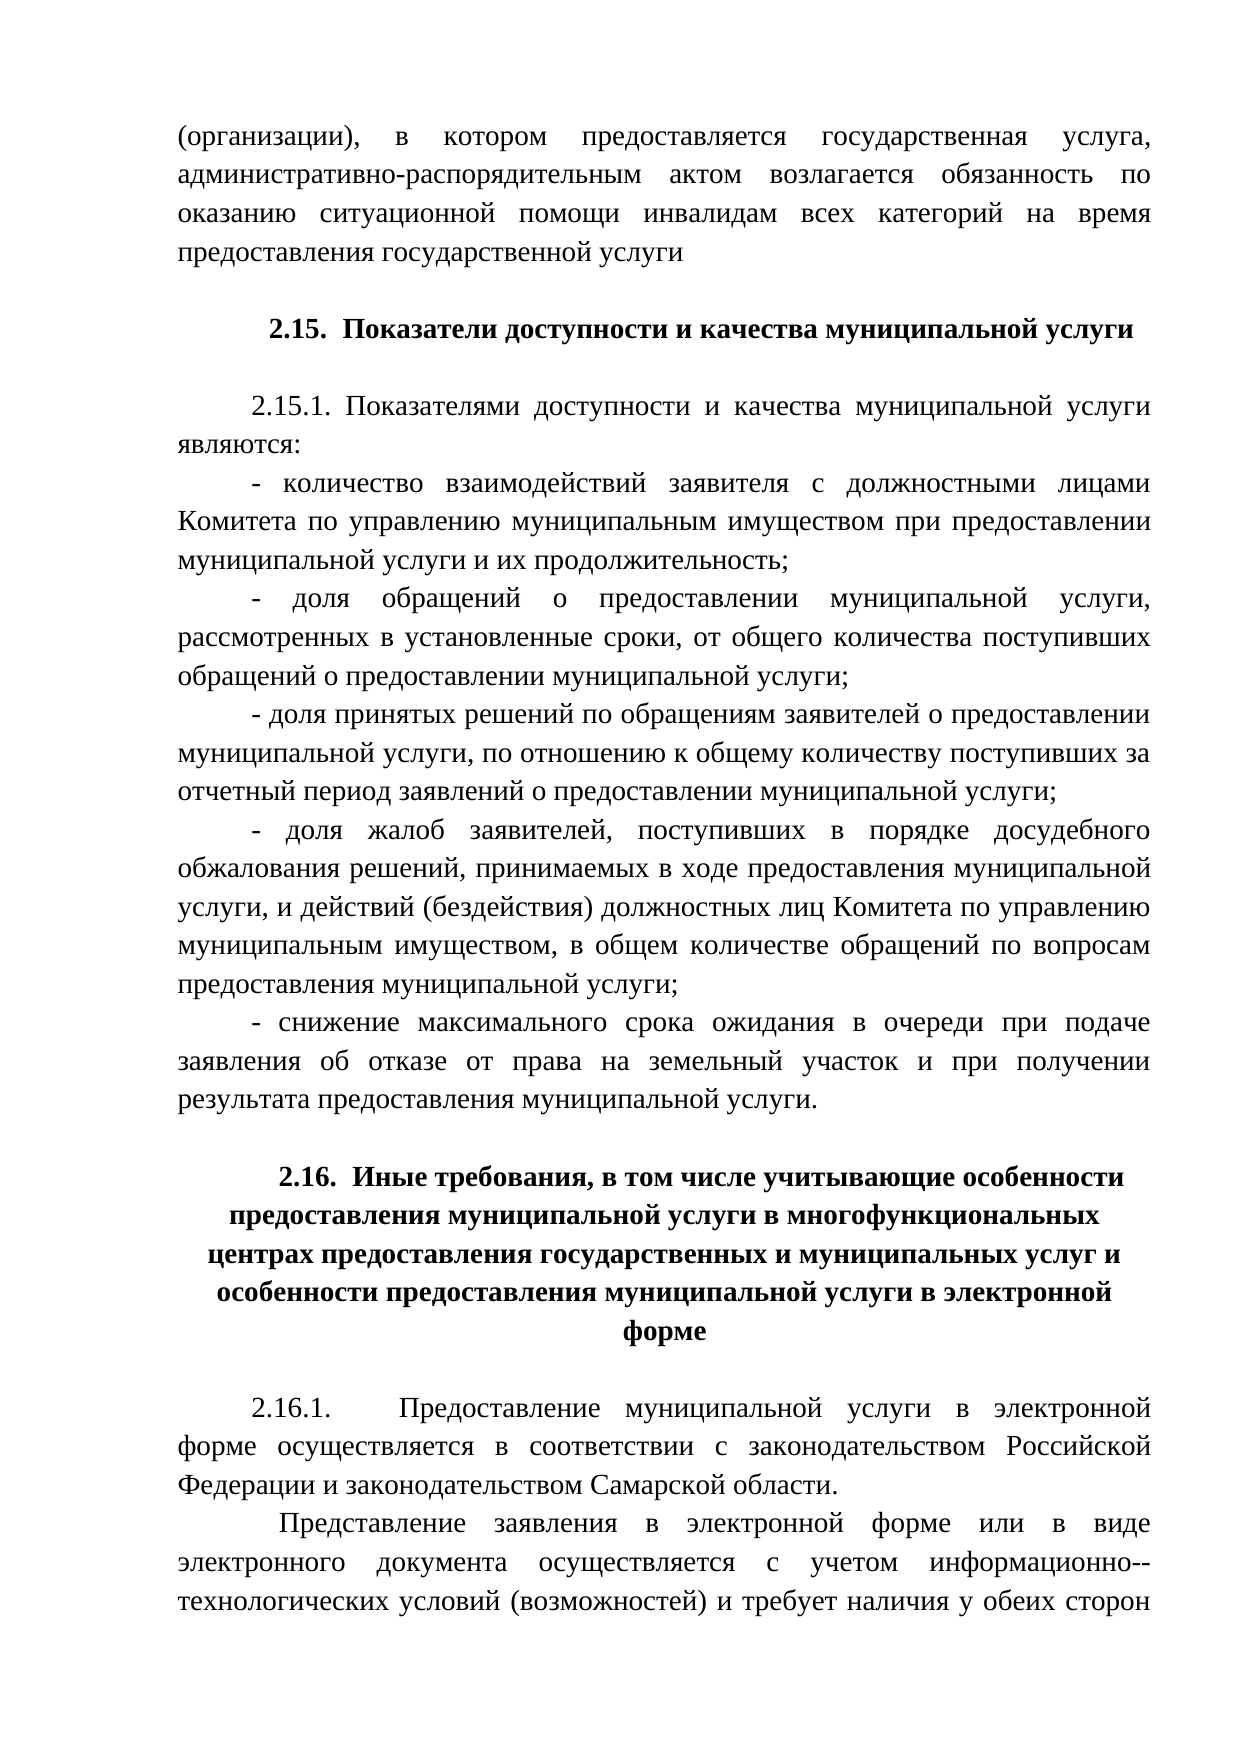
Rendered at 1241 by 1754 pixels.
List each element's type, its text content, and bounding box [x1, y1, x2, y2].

text - снижение максимального срока ожидания в очереди при подаче заявления об отказе от права на земельный участок и при получении результата предоставления муниципальной услуги. [177, 1004, 1152, 1115]
text - количество взаимодействий заявителя с должностными лицами Комитета по управлению муниципальным имуществом при предоставлении муниципальной услуги и их продолжительность; [177, 465, 1152, 576]
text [177, 118, 1152, 267]
text 2.15.1. Показателями доступности и качества муниципальной услуги являются: [177, 388, 1152, 460]
text - доля принятых решений по обращениям заявителей о предоставлении муниципальной услуги, по отношению к общему количеству поступивших за отчетный период заявлений о предоставлении муниципальной услуги; [177, 696, 1152, 807]
text - доля обращений о предоставлении муниципальной услуги, рассмотренных в установленные сроки, от общего количества поступивших обращений о предоставлении муниципальной услуги; [177, 581, 1152, 691]
text 2.16.1. Предоставление муниципальной услуги в электронной форме осуществляется в соответствии с законодательством Российской Федерации и законодательством Самарской области. [177, 1390, 1152, 1501]
text 2.16. Иные требования, в том числе учитывающие особенности предоставления муниципальной услуги в многофункциональных центрах предоставления государственных и муниципальных услуг и особенности предоставления муниципальной услуги в электронной форме [177, 1159, 1152, 1346]
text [177, 1506, 1152, 1616]
text 2.15. Показатели доступности и качества муниципальной услуги [177, 311, 1152, 344]
text - доля жалоб заявителей, поступивших в порядке досудебного обжалования решений, принимаемых в ходе предоставления муниципальной услуги, и действий (бездействия) должностных лиц Комитета по управлению муниципальным имуществом, в общем количестве обращений по вопросам предоставления муниципальной услуги; [177, 812, 1152, 999]
